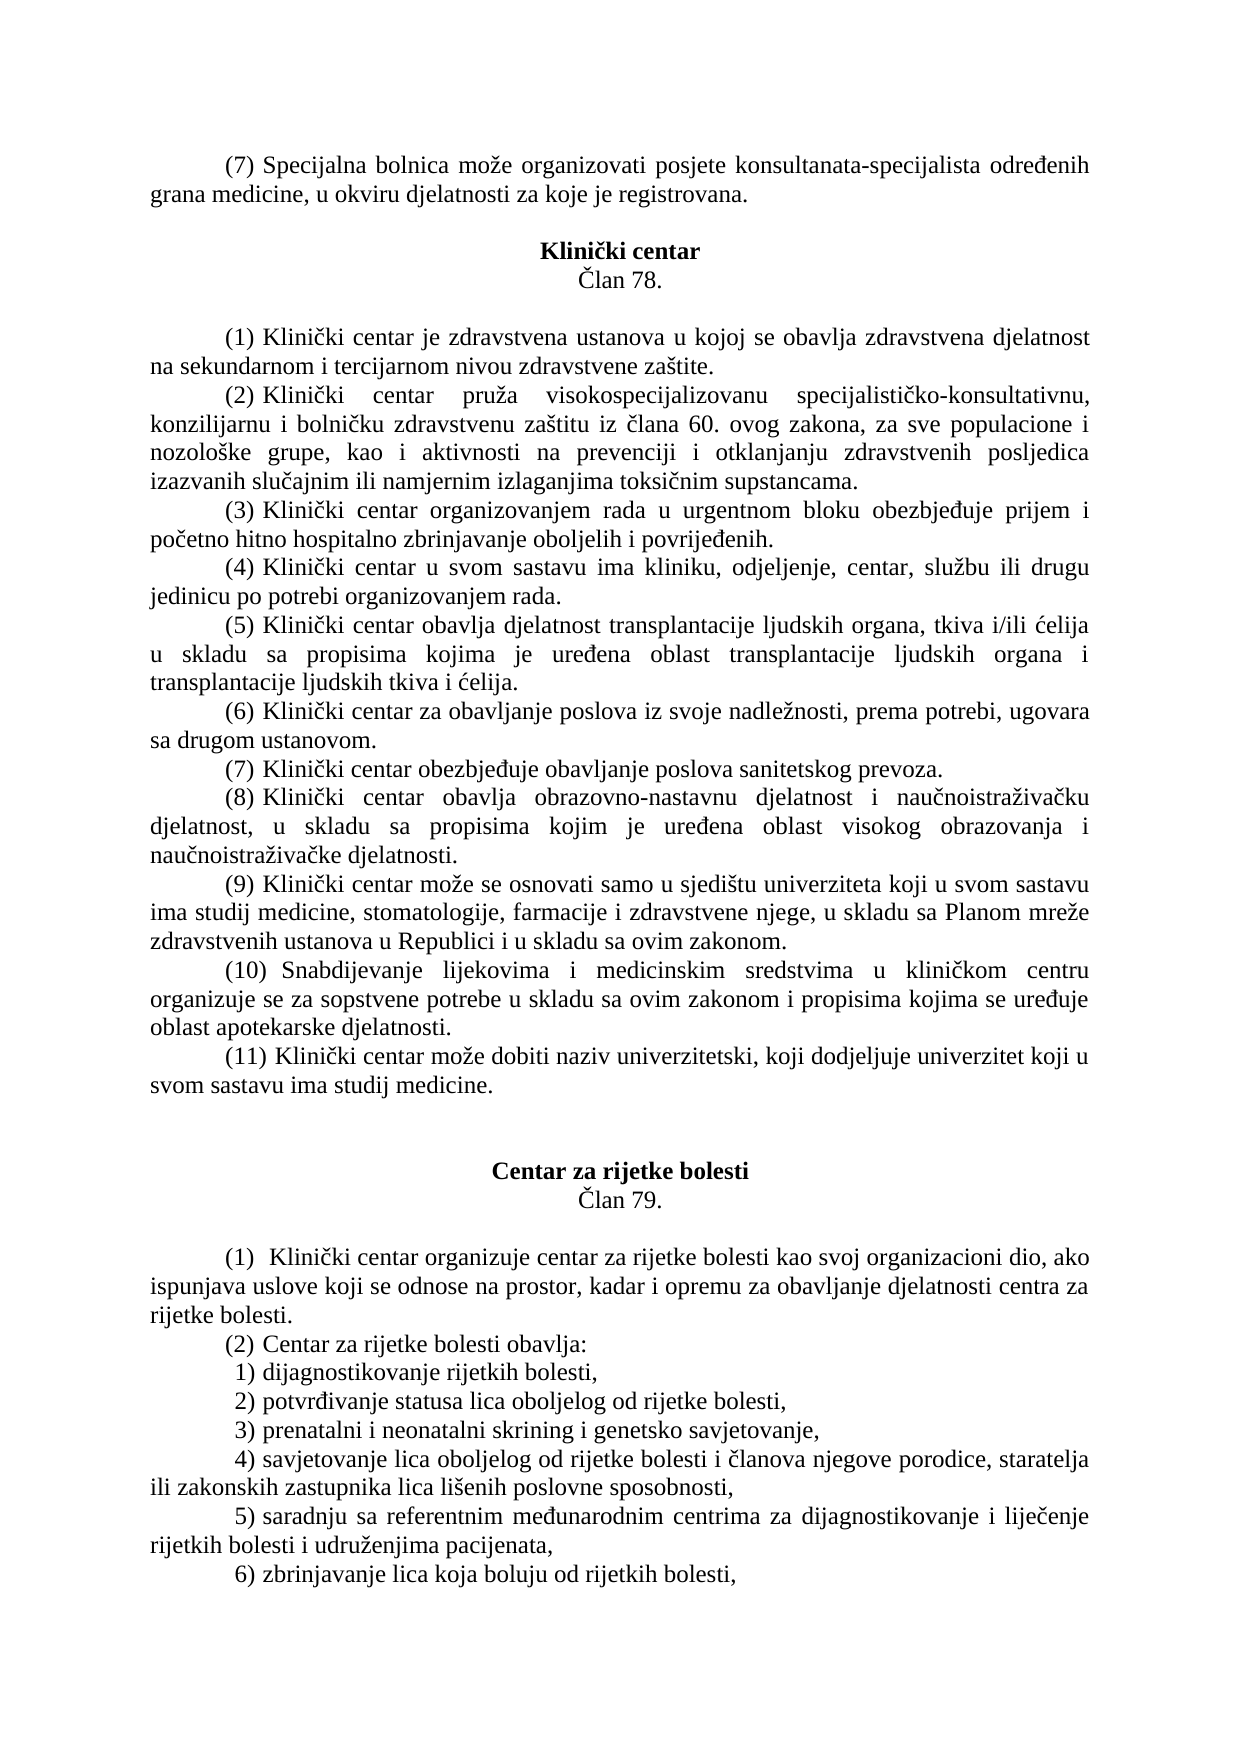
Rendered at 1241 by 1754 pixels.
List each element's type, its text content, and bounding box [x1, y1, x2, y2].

list Klinički centar pruža visokospecijalizovanu specijalističko-konsultativnu, konzilijarnu i bolničku zdravstvenu zaštitu iz člana 60. ovog zakona, za sve populacione i nozološke grupe, kao i aktivnosti na prevenciji i otklanjanju zdravstvenih posljedica izazvanih slučajnim ili namjernim izlaganjima toksičnim supstancama. [150, 380, 1090, 495]
list Klinički centar za obavljanje poslova iz svoje nadležnosti, prema potrebi, ugovara sa drugom ustanovom. [150, 696, 1090, 754]
list Centar za rijetke bolesti obavlja: [150, 1329, 1090, 1357]
text Član 79. [150, 1185, 1090, 1214]
list Klinički centar obavlja obrazovno-nastavnu djelatnost i naučnoistraživačku djelatnost, u skladu sa propisima kojim je uređena oblast visokog obrazovanja i naučnoistraživačke djelatnosti. [150, 782, 1090, 869]
list dijagnostikovanje rijetkih bolesti, [150, 1357, 1090, 1386]
list Snabdijevanje lijekovima i medicinskim sredstvima u kliničkom centru organizuje se za sopstvene potrebe u skladu sa ovim zakonom i propisima kojima se uređuje oblast apotekarske djelatnosti. [150, 955, 1090, 1041]
list Klinički centar može dobiti naziv univerzitetski, koji dodjeljuje univerzitet koji u svom sastavu ima studij medicine. [150, 1041, 1090, 1099]
list saradnju sa referentnim međunarodnim centrima za dijagnostikovanje i liječenje rijetkih bolesti i udruženjima pacijenata, [150, 1501, 1090, 1559]
list Klinički centar u svom sastavu ima kliniku, odjeljenje, centar, službu ili drugu jedinicu po potrebi organizovanjem rada. [150, 552, 1090, 610]
list Klinički centar obavlja djelatnost transplantacije ljudskih organa, tkiva i/ili ćelija u skladu sa propisima kojima je uređena oblast transplantacije ljudskih organa i transplantacije ljudskih tkiva i ćelija. [150, 610, 1090, 696]
text Centar za rijetke bolesti [150, 1156, 1090, 1185]
list Klinički centar organizuje centar za rijetke bolesti kao svoj organizacioni dio, ako ispunjava uslove koji se odnose na prostor, kadar i opremu za obavljanje djelatnosti centra za rijetke bolesti. [150, 1242, 1090, 1329]
list Klinički centar obezbjeđuje obavljanje poslova sanitetskog prevoza. [150, 754, 1090, 782]
list Specijalna bolnica može organizovati posjete konsultanata-specijalista određenih grana medicine, u okviru djelatnosti za koje je registrovana. [150, 150, 1090, 207]
list prenatalni i neonatalni skrining i genetsko savjetovanje, [150, 1415, 1090, 1444]
text Član 78. [150, 265, 1090, 294]
list Klinički centar je zdravstvena ustanova u kojoj se obavlja zdravstvena djelatnost na sekundarnom i tercijarnom nivou zdravstvene zaštite. [150, 322, 1090, 380]
list Klinički centar organizovanjem rada u urgentnom bloku obezbjeđuje prijem i početno hitno hospitalno zbrinjavanje oboljelih i povrijeđenih. [150, 495, 1090, 552]
list Klinički centar može se osnovati samo u sjedištu univerziteta koji u svom sastavu ima studij medicine, stomatologije, farmacije i zdravstvene njege, u skladu sa Planom mreže zdravstvenih ustanova u Republici i u skladu sa ovim zakonom. [150, 869, 1090, 955]
list savjetovanje lica oboljelog od rijetke bolesti i članova njegove porodice, staratelja ili zakonskih zastupnika lica lišenih poslovne sposobnosti, [150, 1444, 1090, 1501]
list zbrinjavanje lica koja boluju od rijetkih bolesti, [150, 1559, 1090, 1587]
text Klinički centar [150, 236, 1090, 265]
list potvrđivanje statusa lica oboljelog od rijetke bolesti, [150, 1386, 1090, 1415]
